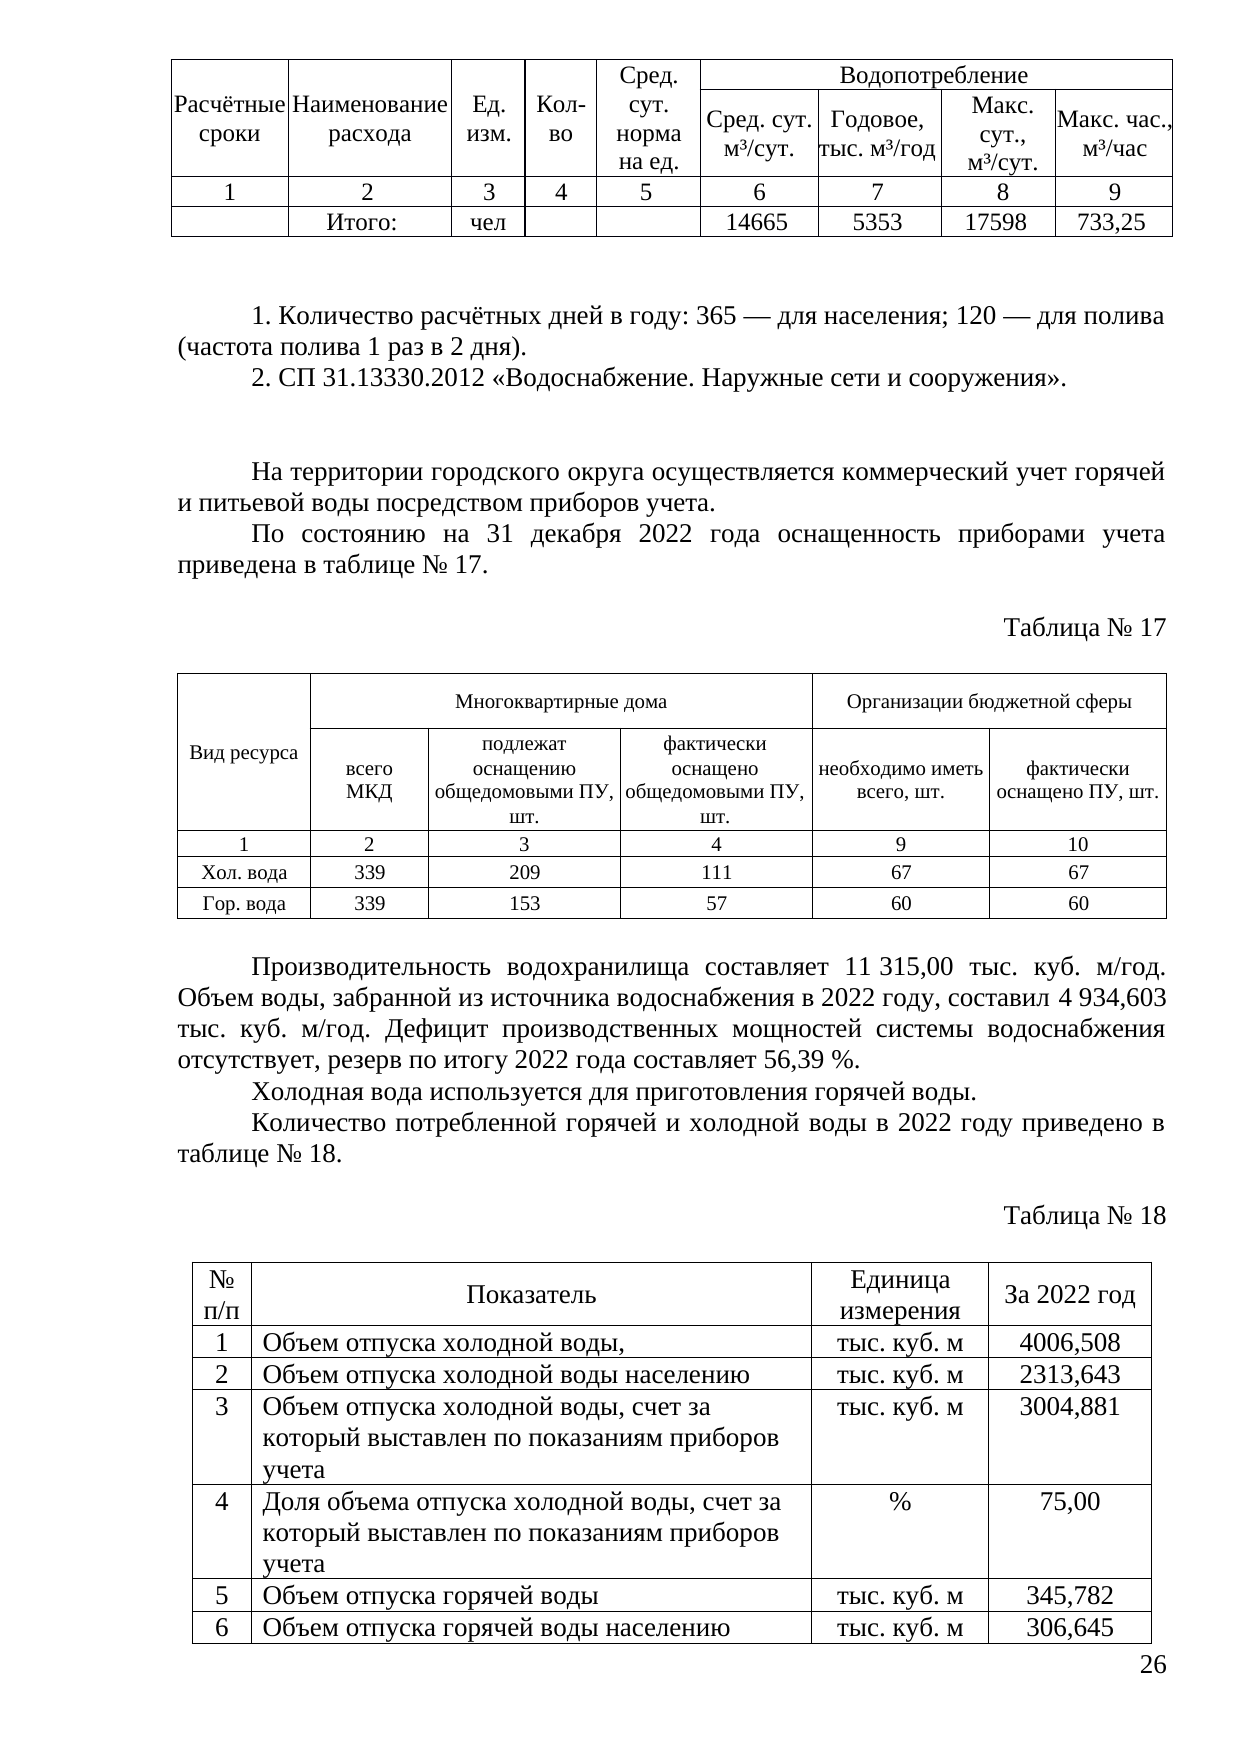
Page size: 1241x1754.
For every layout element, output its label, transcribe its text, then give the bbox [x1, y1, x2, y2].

table_cell Итого: [289, 207, 451, 236]
table_header Сред. сут. норма на ед. изм., л [597, 60, 700, 176]
table_cell Объем отпуска горячей воды населению [252, 1612, 811, 1643]
table_cell 6 [193, 1612, 251, 1643]
table_cell 60 [990, 888, 1166, 918]
table_cell 2 [193, 1358, 251, 1389]
table_cell Доля объема отпуска холодной воды, счет за который выставлен по показаниям приборов учета [252, 1485, 811, 1578]
table_cell Сред. сут. м³/сут. [701, 90, 818, 176]
table_cell фактически оснащено ПУ, шт. [990, 729, 1166, 830]
table_cell [526, 207, 596, 236]
table_cell 2 [311, 831, 428, 856]
table_cell Макс. час., м³/час [1056, 90, 1172, 176]
table_cell Объем отпуска холодной воды, счет за который выставлен по показаниям приборов учета [252, 1390, 811, 1484]
table_cell Объем отпуска холодной воды населению [252, 1358, 811, 1389]
table_cell Объем отпуска холодной воды, [252, 1326, 811, 1357]
table_cell 3 [193, 1390, 251, 1484]
table_cell 345,782 [989, 1579, 1151, 1611]
table_header Показатель [252, 1263, 811, 1325]
table_cell 5 [193, 1579, 251, 1611]
table_cell необходимо иметь всего, шт. [813, 729, 989, 830]
table_cell 733,25 [1056, 207, 1172, 236]
table_header Вид ресурса [178, 674, 310, 830]
text 1. Количество расчётных дней в году: 365 — для населения; 120 — для полива (частота полива 1 раз в 2 дня). [177, 299, 1167, 361]
text Холодная вода используется для приготовления горячей воды. [177, 1075, 1167, 1106]
table_cell 153 [429, 888, 620, 918]
table_header Наименование расхода [289, 60, 451, 176]
table_cell тыс. куб. м [812, 1326, 988, 1357]
table_cell подлежат оснащению общедомовыми ПУ, шт. [429, 729, 620, 830]
table_cell Хол. вода [178, 857, 310, 887]
text Таблица № 17 [177, 611, 1167, 642]
text На территории городского округа осуществляется коммерческий учет горячей и питьевой воды посредством приборов учета. [177, 455, 1167, 517]
table_cell 7 [819, 177, 941, 206]
table_cell тыс. куб. м [812, 1579, 988, 1611]
table_cell 67 [990, 857, 1166, 887]
table_cell 5 [597, 177, 700, 206]
table_cell % [812, 1485, 988, 1578]
table_cell 1 [178, 831, 310, 856]
table_cell 17598 [942, 207, 1055, 236]
table_cell 60 [813, 888, 989, 918]
table_cell 1 [172, 177, 288, 206]
table_cell 3 [452, 177, 524, 206]
table_cell тыс. куб. м [812, 1358, 988, 1389]
table_header Ед. изм. [452, 60, 524, 176]
table_cell 4 [193, 1485, 251, 1578]
table_cell 9 [813, 831, 989, 856]
table_cell Объем отпуска горячей воды [252, 1579, 811, 1611]
table_cell фактически оснащено общедомовыми ПУ, шт. [621, 729, 812, 830]
table_cell 339 [311, 857, 428, 887]
table_cell тыс. куб. м [812, 1612, 988, 1643]
table_header Расчётные сроки [172, 60, 288, 176]
text Количество потребленной горячей и холодной воды в 2022 году приведено в таблице № 18. [177, 1106, 1167, 1168]
text По состоянию на 31 декабря 2022 года оснащенность приборами учета приведена в таблице № 17. [177, 517, 1167, 579]
table_cell 57 [621, 888, 812, 918]
table_cell 339 [311, 888, 428, 918]
text 2. СП 31.13330.2012 «Водоснабжение. Наружные сети и сооружения». [177, 361, 1167, 393]
table_cell 75,00 [989, 1485, 1151, 1578]
text Производительность водохранилища составляет 11 315,00 тыс. куб. м/год. Объем воды, забранной из источника водоснабжения в 2022 году, составил 4 934,603 тыс. куб. м/год. Дефицит производственных мощностей системы водоснабжения отсутствует, резерв по итогу 2022 года составляет 56,39 %. [177, 950, 1167, 1075]
table_header № п/п [193, 1263, 251, 1325]
table_header Многоквартирные дома [311, 674, 812, 728]
table_cell 3004,881 [989, 1390, 1151, 1484]
table_cell 8 [942, 177, 1055, 206]
table_cell [597, 207, 700, 236]
table_cell 9 [1056, 177, 1172, 206]
table_cell Годовое, тыс. м³/год [819, 90, 941, 176]
table_cell 111 [621, 857, 812, 887]
table_cell Макс. сут., м³/сут. [942, 90, 1055, 176]
text Таблица № 18 [177, 1199, 1167, 1231]
table_cell 10 [990, 831, 1166, 856]
table_cell 6 [701, 177, 818, 206]
table_cell 67 [813, 857, 989, 887]
table_cell 1 [193, 1326, 251, 1357]
table_cell 4006,508 [989, 1326, 1151, 1357]
table_cell 306,645 [989, 1612, 1151, 1643]
table_cell 5353 [819, 207, 941, 236]
table_header За 2022 год [989, 1263, 1151, 1325]
table_cell тыс. куб. м [812, 1390, 988, 1484]
table_cell 4 [621, 831, 812, 856]
table_header Единица измерения [812, 1263, 988, 1325]
table_cell 4 [526, 177, 596, 206]
table_cell чел [452, 207, 524, 236]
table_cell 2 [289, 177, 451, 206]
table_cell 3 [429, 831, 620, 856]
table_header Кол-во [526, 60, 596, 176]
table_cell 14665 [701, 207, 818, 236]
table_cell 2313,643 [989, 1358, 1151, 1389]
table_header Водопотребление [701, 60, 1172, 89]
table_cell 209 [429, 857, 620, 887]
table_header Организации бюджетной сферы [813, 674, 1166, 728]
table_cell Гор. вода [178, 888, 310, 918]
table_cell всего МКД [311, 729, 428, 830]
